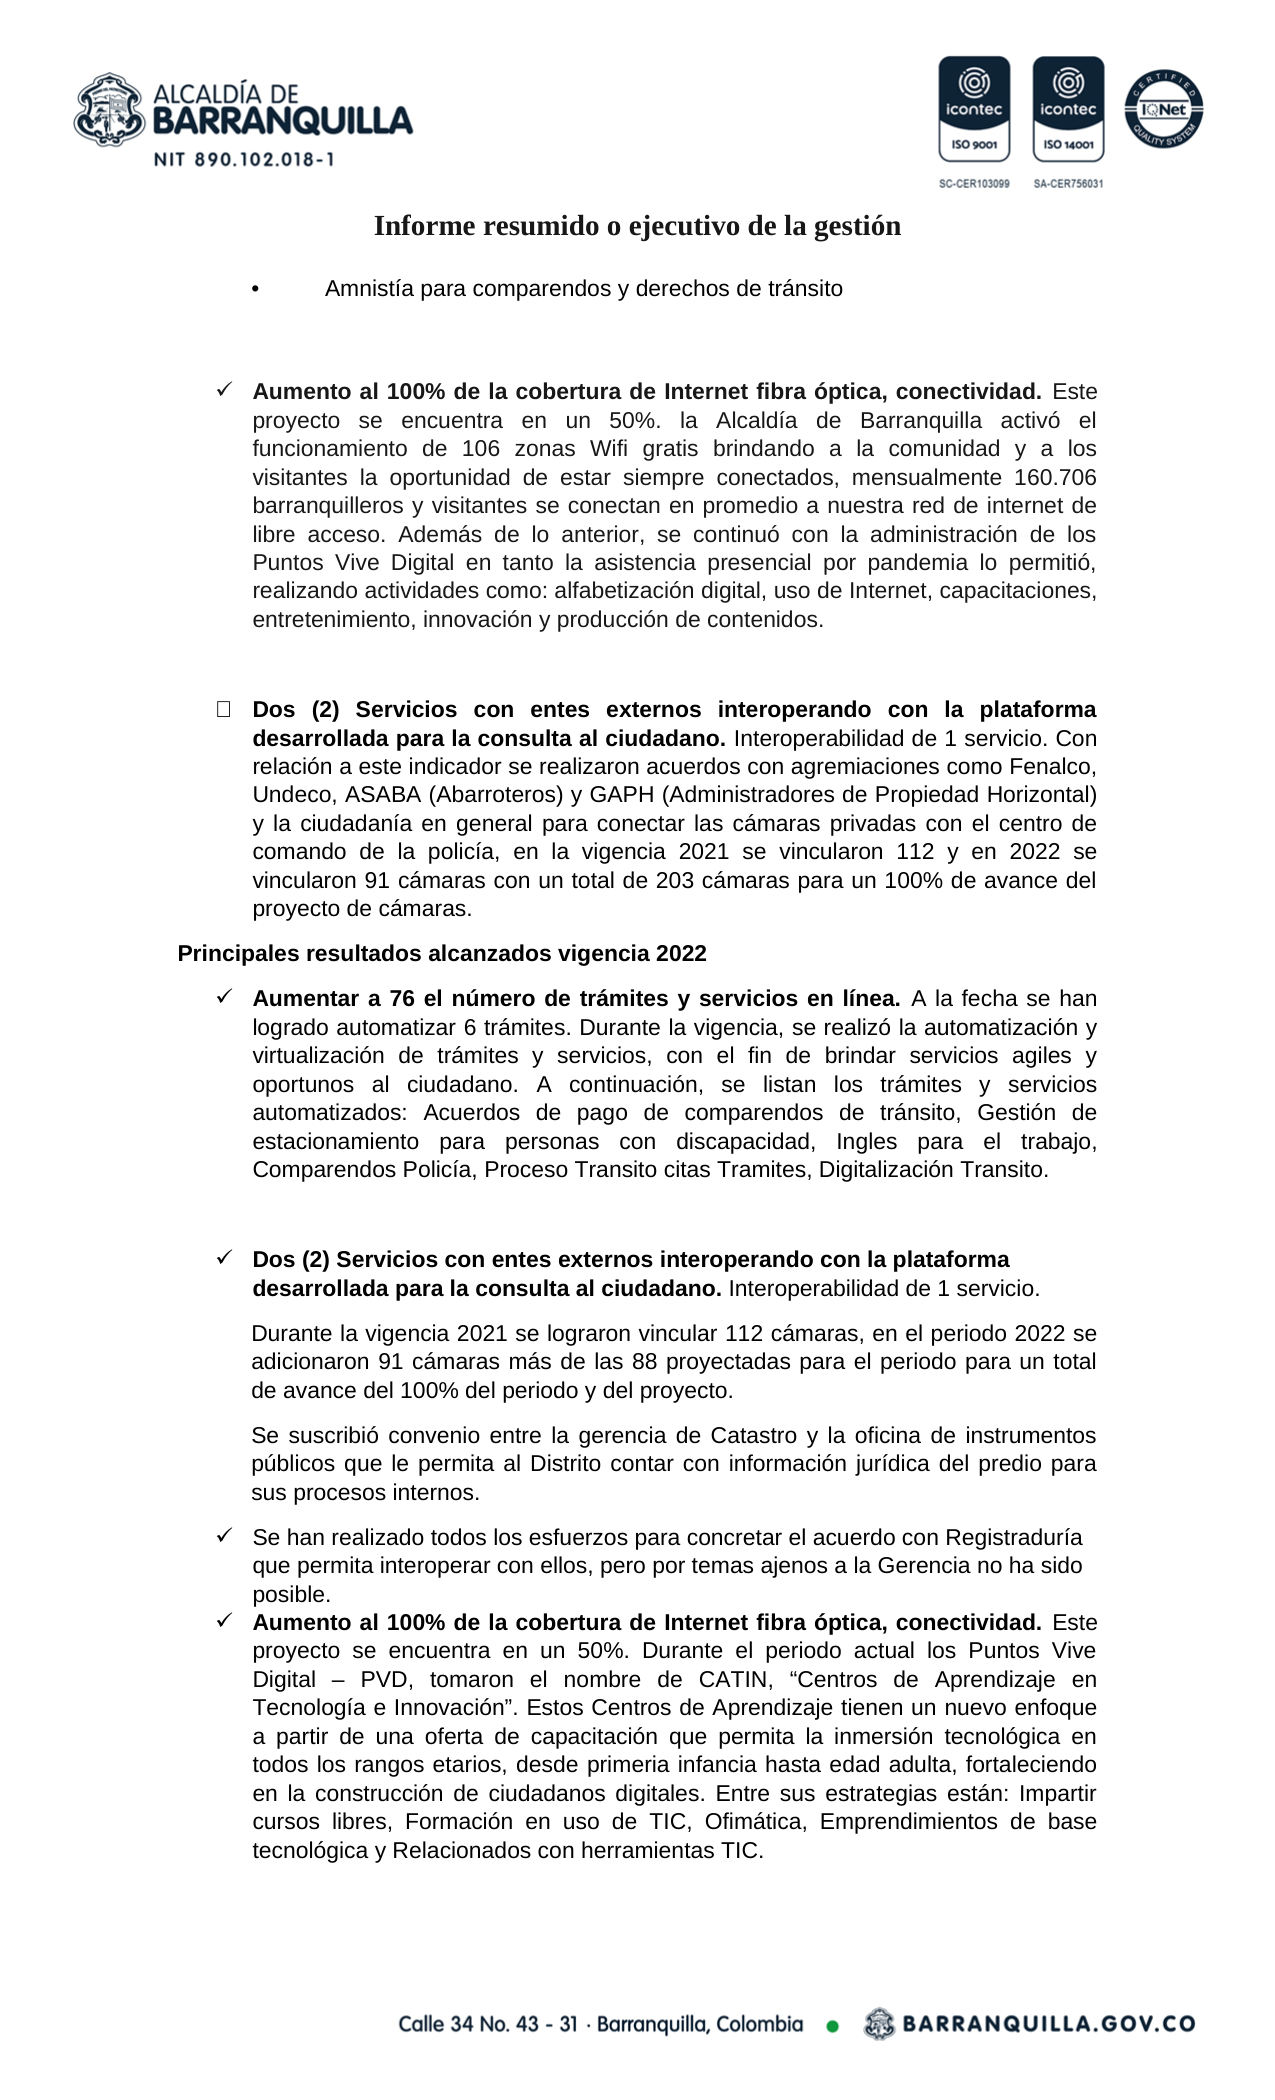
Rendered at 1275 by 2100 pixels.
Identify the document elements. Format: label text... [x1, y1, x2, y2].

picture [1, 0, 1275, 306]
text • Amnistía para comparendos y derechos de tránsito [251, 275, 1098, 301]
list Dos (2) Servicios con entes externos interoperando con la plataforma desarrollada para la consulta al ciudadano. Interoperabilidad de 1 servicio. [215, 1246, 1098, 1301]
list Se han realizado todos los esfuerzos para concretar el acuerdo con Registraduría que permita interoperar con ellos, pero por temas ajenos a la Gerencia no ha sido posible. [215, 1524, 1098, 1607]
list Aumento al 100% de la cobertura de Internet fibra óptica, conectividad. Este proyecto se encuentra en un 50%. la Alcaldía de Barranquilla activó el funcionamiento de 106 zonas Wifi gratis brindando a la comunidad y a los visitantes la oportunidad de estar siempre conectados, mensualmente 160.706 barranquilleros y visitantes se conectan en promedio a nuestra red de internet de libre acceso. Además de lo anterior, se continuó con la administración de los Puntos Vive Digital en tanto la asistencia presencial por pandemia lo permitió, realizando actividades como: alfabetización digital, uso de Internet, capacitaciones, entretenimiento, innovación y producción de contenidos. [215, 378, 1098, 632]
list Dos (2) Servicios con entes externos interoperando con la plataforma desarrollada para la consulta al ciudadano. Interoperabilidad de 1 servicio. Con relación a este indicador se realizaron acuerdos con agremiaciones como Fenalco, Undeco, ASABA (Abarroteros) y GAPH (Administradores de Propiedad Horizontal) y la ciudadanía en general para conectar las cámaras privadas con el centro de comando de la policía, en la vigencia 2021 se vincularon 112 y en 2022 se vincularon 91 cámaras con un total de 203 cámaras para un 100% de avance del proyecto de cámaras. [215, 696, 1098, 922]
text Se suscribió convenio entre la gerencia de Catastro y la oficina de instrumentos públicos que le permita al Distrito contar con información jurídica del predio para sus procesos internos. [251, 1422, 1098, 1505]
text Durante la vigencia 2021 se lograron vincular 112 cámaras, en el periodo 2022 se adicionaron 91 cámaras más de las 88 proyectadas para el periodo para un total de avance del 100% del periodo y del proyecto. [251, 1320, 1098, 1403]
picture [0, 1957, 1275, 2094]
text Principales resultados alcanzados vigencia 2022 [177, 940, 1098, 967]
list Aumento al 100% de la cobertura de Internet fibra óptica, conectividad. Este proyecto se encuentra en un 50%. Durante el periodo actual los Puntos Vive Digital – PVD, tomaron el nombre de CATIN, “Centros de Aprendizaje en Tecnología e Innovación”. Estos Centros de Aprendizaje tienen un nuevo enfoque a partir de una oferta de capacitación que permita la inmersión tecnológica en todos los rangos etarios, desde primeria infancia hasta edad adulta, fortaleciendo en la construcción de ciudadanos digitales. Entre sus estrategias están: Impartir cursos libres, Formación en uso de TIC, Ofimática, Emprendimientos de base tecnológica y Relacionados con herramientas TIC. [215, 1609, 1098, 1863]
list Aumentar a 76 el número de trámites y servicios en línea. A la fecha se han logrado automatizar 6 trámites. Durante la vigencia, se realizó la automatización y virtualización de trámites y servicios, con el fin de brindar servicios agiles y oportunos al ciudadano. A continuación, se listan los trámites y servicios automatizados: Acuerdos de pago de comparendos de tránsito, Gestión de estacionamiento para personas con discapacidad, Ingles para el trabajo, Comparendos Policía, Proceso Transito citas Tramites, Digitalización Transito. [215, 985, 1098, 1182]
